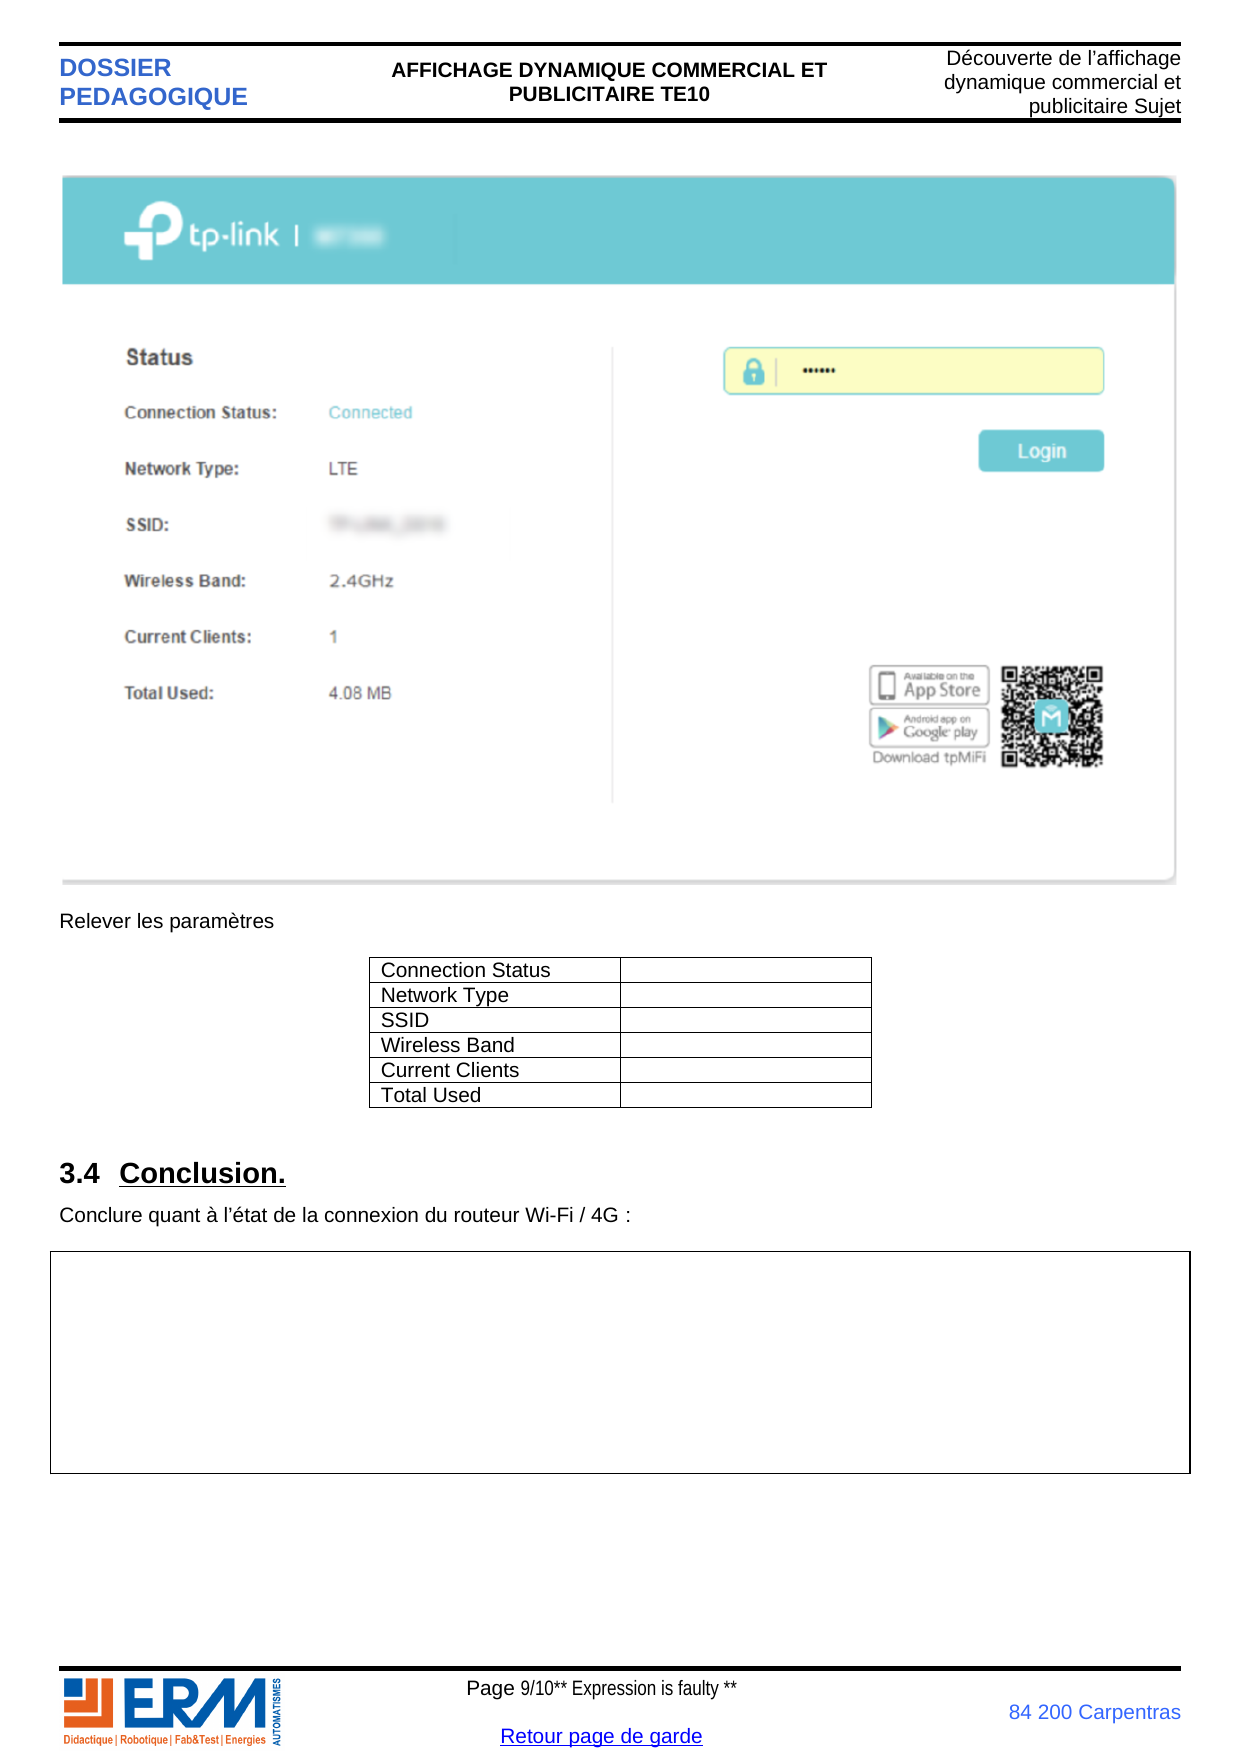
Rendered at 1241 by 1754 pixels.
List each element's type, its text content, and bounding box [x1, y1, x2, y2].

table_cell Network Type [370, 983, 620, 1007]
text Relever les paramètres [59, 909, 1181, 933]
table_cell [621, 1008, 871, 1032]
table_cell Total Used [370, 1083, 620, 1107]
table_header [621, 958, 871, 982]
table_cell Wireless Band [370, 1033, 620, 1057]
table_cell [621, 1058, 871, 1082]
subtitle Conclusion. [59, 1156, 1181, 1190]
text Conclure quant à l’état de la connexion du routeur Wi-Fi / 4G : [59, 1202, 1181, 1226]
table_cell [621, 983, 871, 1007]
table_header Connection Status [370, 958, 620, 982]
table_cell SSID [370, 1008, 620, 1032]
table_cell [621, 1033, 871, 1057]
picture [59, 171, 1182, 885]
table_cell [621, 1083, 871, 1107]
table_cell Current Clients [370, 1058, 620, 1082]
